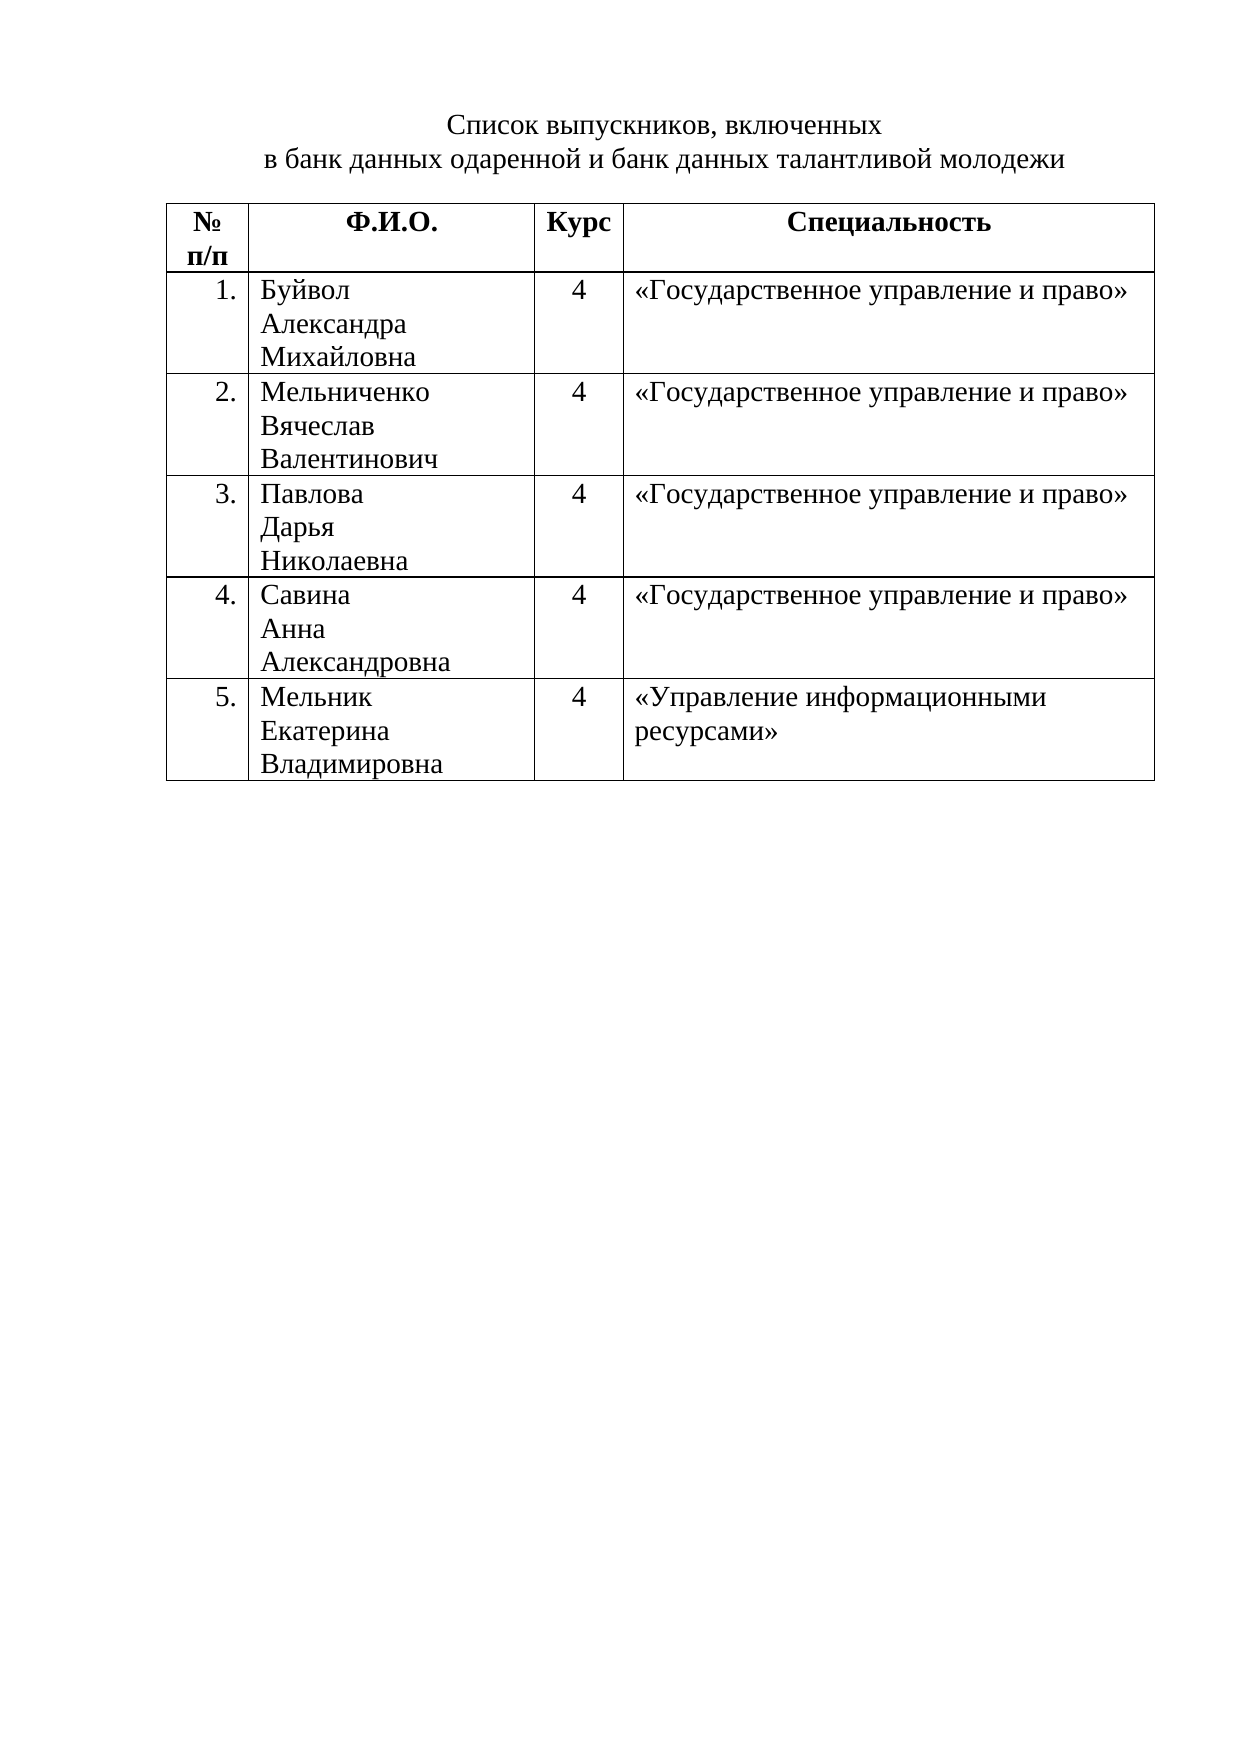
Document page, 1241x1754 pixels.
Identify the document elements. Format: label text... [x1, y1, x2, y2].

table_cell [167, 374, 248, 475]
table_cell Буйвол Александра Михайловна [249, 273, 534, 373]
table_cell [167, 578, 248, 678]
table_cell 4 [535, 273, 623, 373]
table_cell 4 [535, 578, 623, 678]
table_cell 4 [535, 679, 623, 780]
table_cell «Государственное управление и право» [624, 273, 1154, 373]
table_header № п/п [167, 204, 248, 271]
table_header Курс [535, 204, 623, 271]
table_cell «Государственное управление и право» [624, 374, 1154, 475]
table_cell «Государственное управление и право» [624, 476, 1154, 576]
table_cell «Управление информационными ресурсами» [624, 679, 1154, 780]
table_cell [167, 476, 248, 576]
table_cell Павлова Дарья Николаевна [249, 476, 534, 576]
text Список выпускников, включенных [177, 107, 1152, 141]
table_header Специальность [624, 204, 1154, 271]
table_cell [167, 273, 248, 373]
table_cell «Государственное управление и право» [624, 578, 1154, 678]
table_cell 4 [535, 476, 623, 576]
table_cell Мельниченко Вячеслав Валентинович [249, 374, 534, 475]
table_cell 4 [535, 374, 623, 475]
text в банк данных одаренной и банк данных талантливой молодежи [177, 141, 1152, 174]
table_cell Мельник Екатерина Владимировна [249, 679, 534, 780]
table_cell Савина Анна Александровна [249, 578, 534, 678]
table_header Ф.И.О. [249, 204, 534, 271]
table_cell [167, 679, 248, 780]
